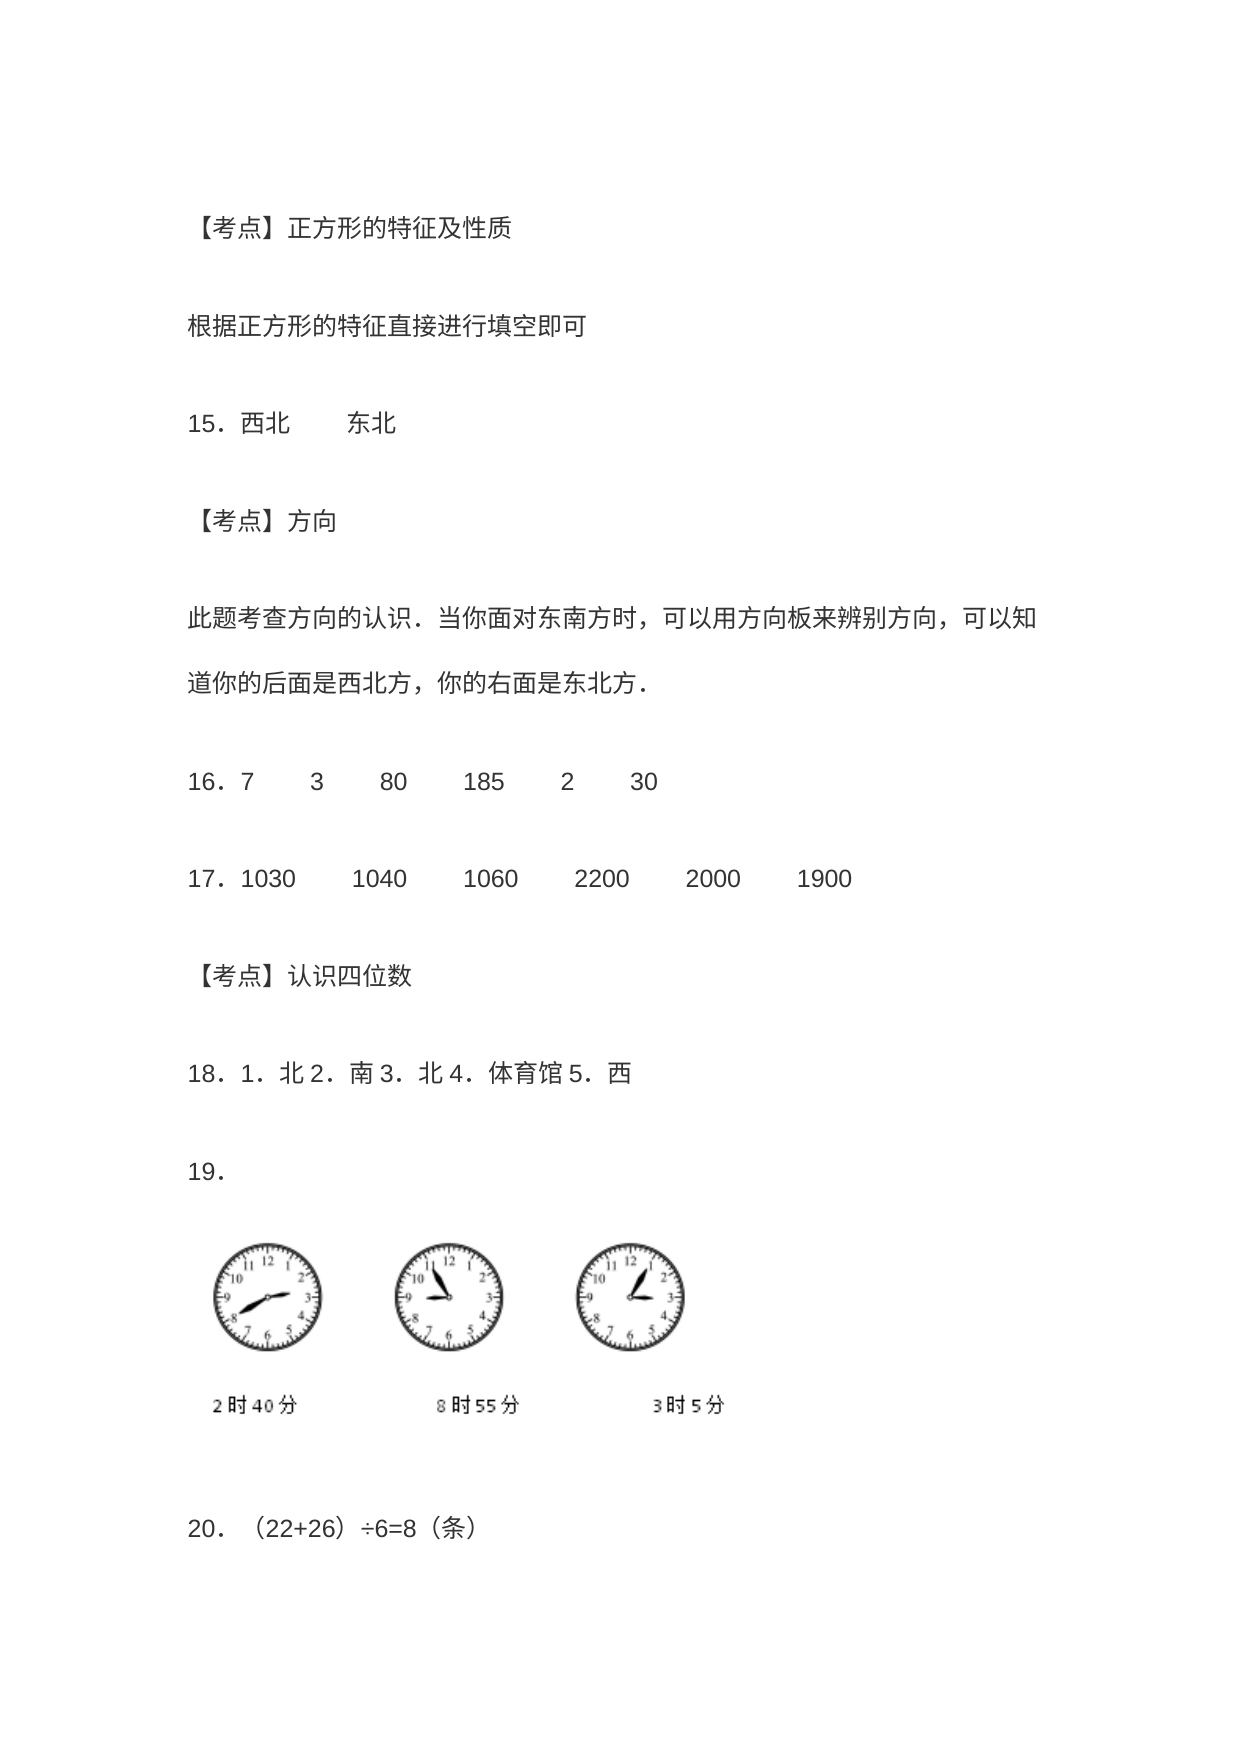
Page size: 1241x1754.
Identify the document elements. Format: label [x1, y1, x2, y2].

text [187, 162, 1053, 1559]
picture [187, 1234, 746, 1436]
